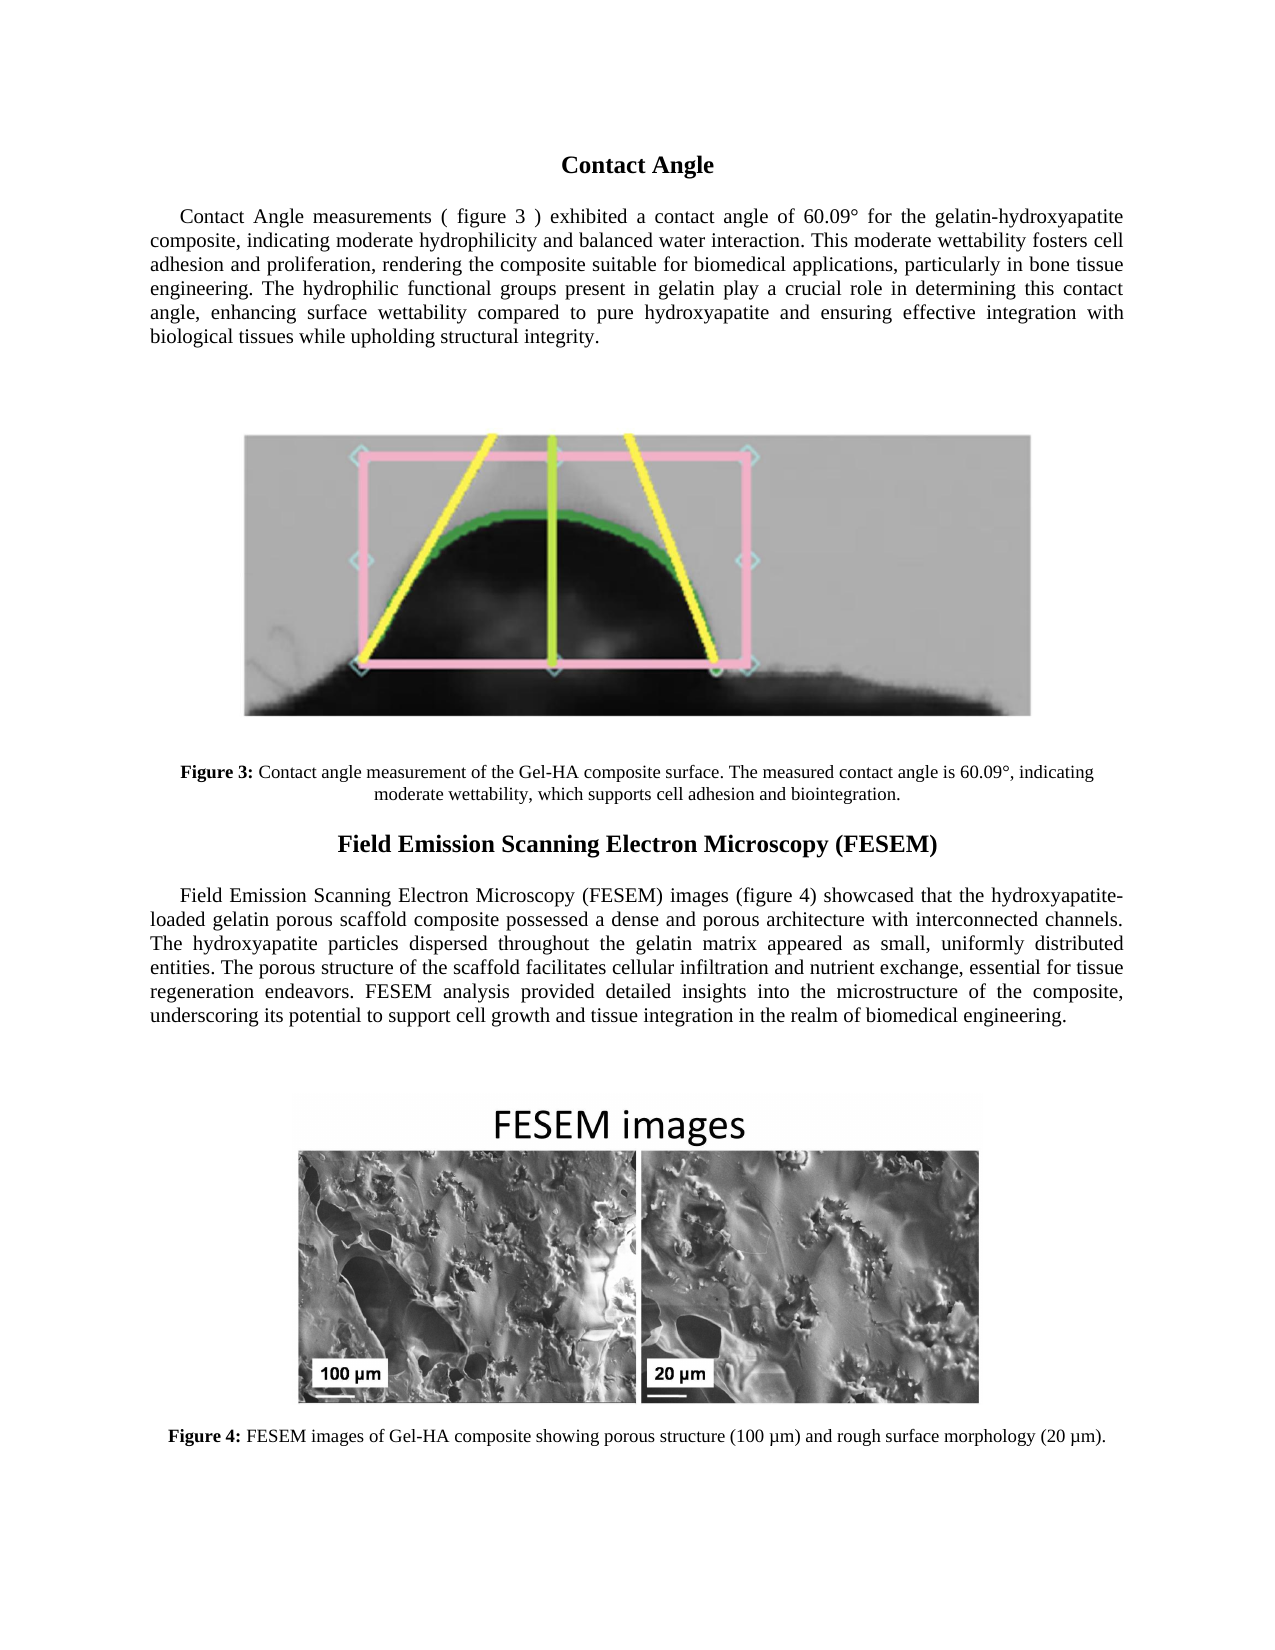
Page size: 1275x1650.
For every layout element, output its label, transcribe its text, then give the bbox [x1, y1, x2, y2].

text Figure 3: Contact angle measurement of the Gel-HA composite surface. The measured contact angle is 60.09°, indicating moderate wettability, which supports cell adhesion and biointegration. [150, 761, 1125, 804]
picture [291, 1093, 984, 1405]
subtitle Contact Angle [150, 150, 1125, 179]
picture [227, 413, 1048, 741]
text Figure 4: FESEM images of Gel-HA composite showing porous structure (100 µm) and rough surface morphology (20 µm). [150, 1425, 1125, 1447]
text Contact Angle measurements ( figure 3 ) exhibited a contact angle of 60.09° for the gelatin-hydroxyapatite composite, indicating moderate hydrophilicity and balanced water interaction. This moderate wettability fosters cell adhesion and proliferation, rendering the composite suitable for biomedical applications, particularly in bone tissue engineering. The hydrophilic functional groups present in gelatin play a crucial role in determining this contact angle, enhancing surface wettability compared to pure hydroxyapatite and ensuring effective integration with biological tissues while upholding structural integrity. [150, 204, 1125, 348]
subtitle Field Emission Scanning Electron Microscopy (FESEM) [150, 829, 1125, 858]
text Field Emission Scanning Electron Microscopy (FESEM) images (figure 4) showcased that the hydroxyapatite-loaded gelatin porous scaffold composite possessed a dense and porous architecture with interconnected channels. The hydroxyapatite particles dispersed throughout the gelatin matrix appeared as small, uniformly distributed entities. The porous structure of the scaffold facilitates cellular infiltration and nutrient exchange, essential for tissue regeneration endeavors. FESEM analysis provided detailed insights into the microstructure of the composite, underscoring its potential to support cell growth and tissue integration in the realm of biomedical engineering. [150, 883, 1125, 1027]
